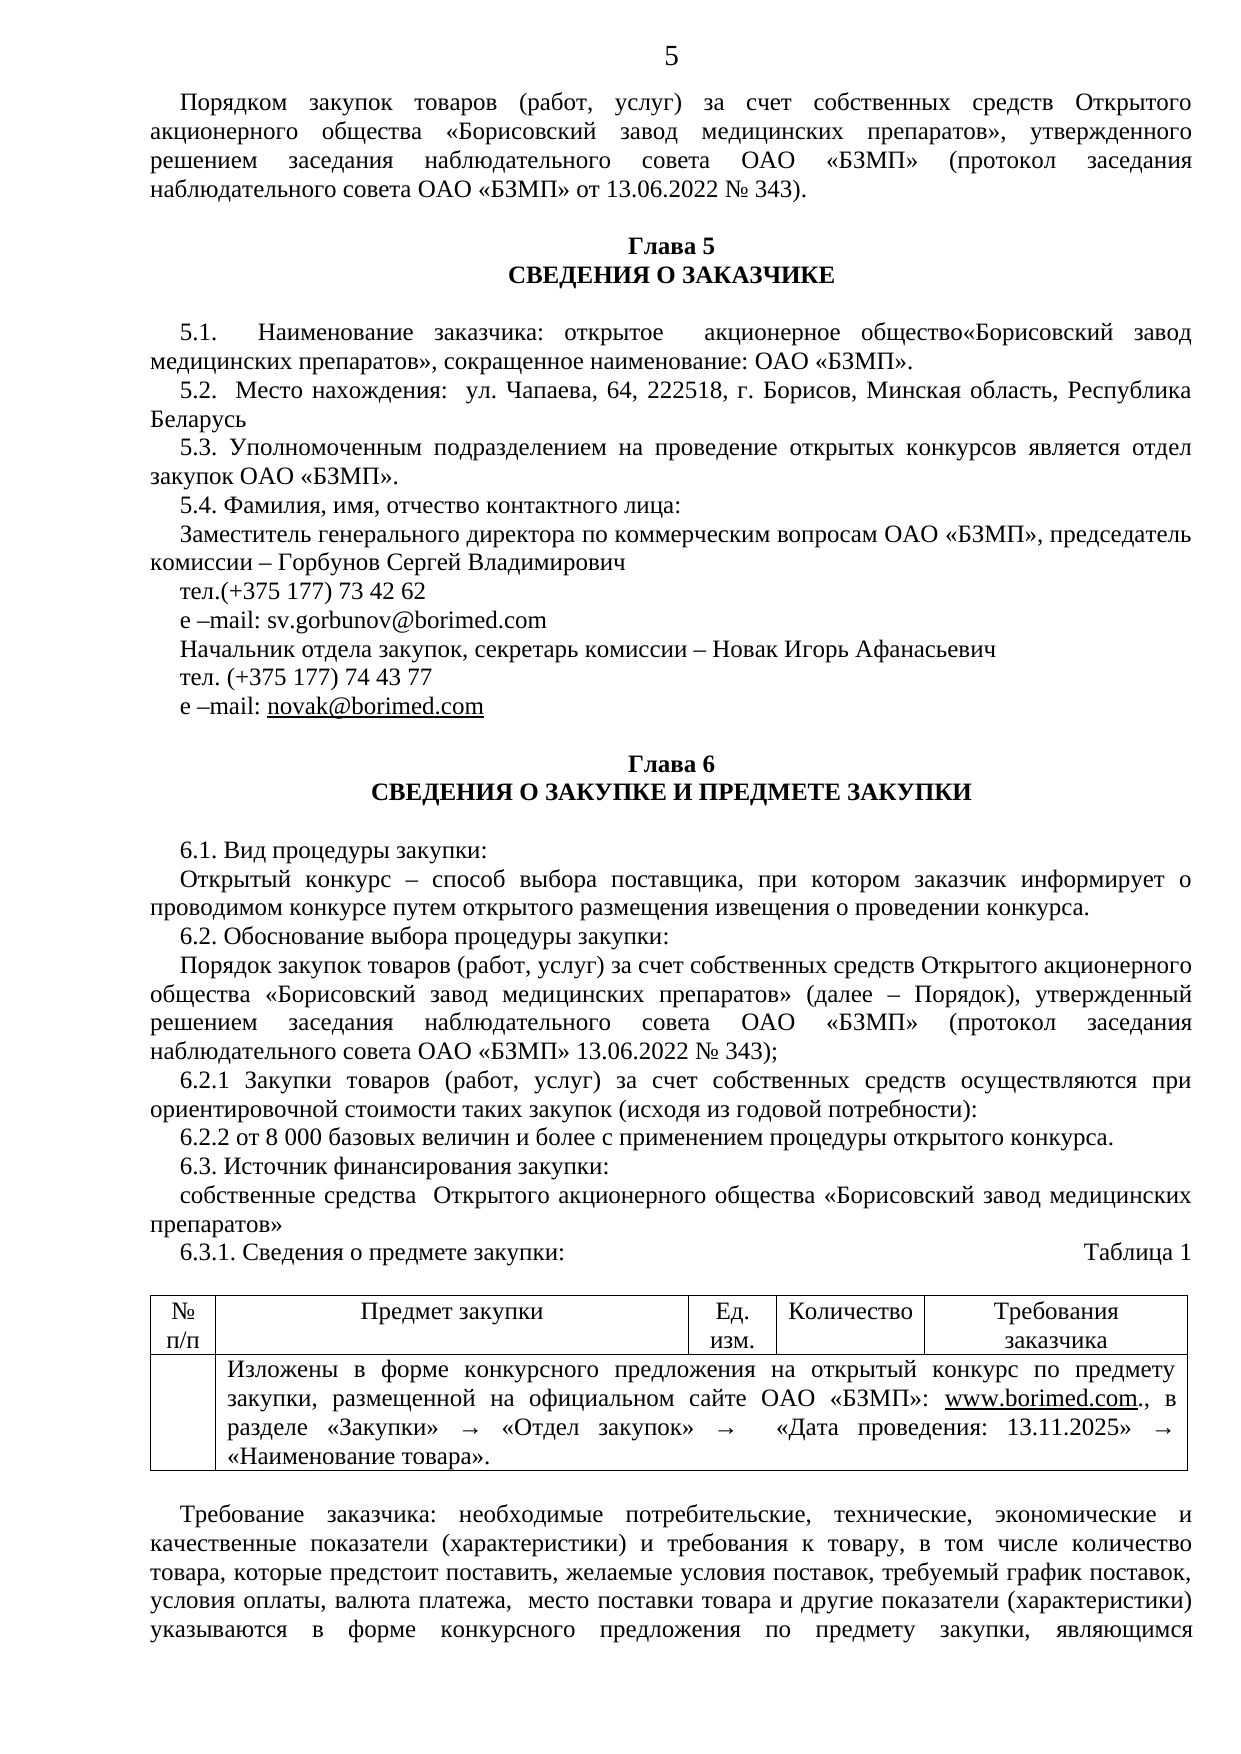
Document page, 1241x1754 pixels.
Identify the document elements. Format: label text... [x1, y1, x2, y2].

text 6.2.1 Закупки товаров (работ, услуг) за счет собственных средств осуществляются при ориентировочной стоимости таких закупок (исходя из годовой потребности): [150, 1065, 1193, 1122]
text СВЕДЕНИЯ О ЗАКАЗЧИКЕ [150, 260, 1193, 289]
text Начальник отдела закупок, секретарь комиссии – Новак Игорь Афанасьевич [150, 634, 1193, 662]
text тел. (+375 177) 74 43 77 [150, 662, 1193, 691]
table_header Ед. изм. [689, 1296, 776, 1353]
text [150, 1499, 1193, 1643]
table_header Предмет закупки [216, 1296, 688, 1353]
text Порядок закупок товаров (работ, услуг) за счет собственных средств Открытого акционерного общества «Борисовский завод медицинских препаратов» (далее – Порядок), утвержденный решением заседания наблюдательного совета ОАО «БЗМП» (протокол заседания наблюдательного совета ОАО «БЗМП» 13.06.2022 № 343); [150, 950, 1193, 1065]
text e –mail: sv.gorbunov@borimed.com [150, 605, 1193, 634]
text Глава 5 [150, 231, 1193, 260]
table_cell Изложены в форме конкурсного предложения на открытый конкурс по предмету закупки, размещенной на официальном сайте ОАО «БЗМП»: www.borimed.com., в разделе «Закупки» → «Отдел закупок» → «Дата проведения: 13.11.2025» → «Наименование товара». [216, 1355, 1187, 1469]
table_header Требования заказчика [925, 1296, 1187, 1353]
table_header № п/п [151, 1296, 215, 1353]
text Открытый конкурс – способ выбора поставщика, при котором заказчик информирует о проводимом конкурсе путем открытого размещения извещения о проведении конкурса. [150, 864, 1193, 921]
text Заместитель генерального директора по коммерческим вопросам ОАО «БЗМП», председатель комиссии – Горбунов Сергей Владимирович [150, 519, 1193, 576]
text e –mail: novak@borimed.com [150, 691, 1193, 720]
text 5.1. Наименование заказчика: открытое акционерное общество«Борисовский завод медицинских препаратов», сокращенное наименование: ОАО «БЗМП». [150, 317, 1193, 375]
text собственные средства Открытого акционерного общества «Борисовский завод медицинских препаратов» [150, 1180, 1193, 1237]
text Порядком закупок товаров (работ, услуг) за счет собственных средств Открытого акционерного общества «Борисовский завод медицинских препаратов», утвержденного решением заседания наблюдательного совета ОАО «БЗМП» (протокол заседания наблюдательного совета ОАО «БЗМП» от 13.06.2022 № 343). [150, 87, 1193, 202]
text тел.(+375 177) 73 42 62 [150, 576, 1193, 605]
text Глава 6 [150, 749, 1193, 777]
table_header Количество [777, 1296, 924, 1353]
table_cell [151, 1355, 215, 1469]
text 5.2. Место нахождения: ул. Чапаева, 64, 222518, г. Борисов, Минская область, Республика Беларусь [150, 375, 1193, 432]
text 5.4. Фамилия, имя, отчество контактного лица: [150, 490, 1193, 519]
text 6.3.1. Сведения о предмете закупки: Таблица 1 [150, 1237, 1193, 1266]
text СВЕДЕНИЯ О ЗАКУПКЕ И ПРЕДМЕТЕ ЗАКУПКИ [150, 777, 1193, 806]
text 6.1. Вид процедуры закупки: [150, 835, 1193, 864]
text 6.2. Обоснование выбора процедуры закупки: [150, 921, 1193, 950]
text 5.3. Уполномоченным подразделением на проведение открытых конкурсов является отдел закупок ОАО «БЗМП». [150, 432, 1193, 490]
text 6.3. Источник финансирования закупки: [150, 1151, 1193, 1180]
text 6.2.2 от 8 000 базовых величин и более с применением процедуры открытого конкурса. [150, 1122, 1193, 1151]
